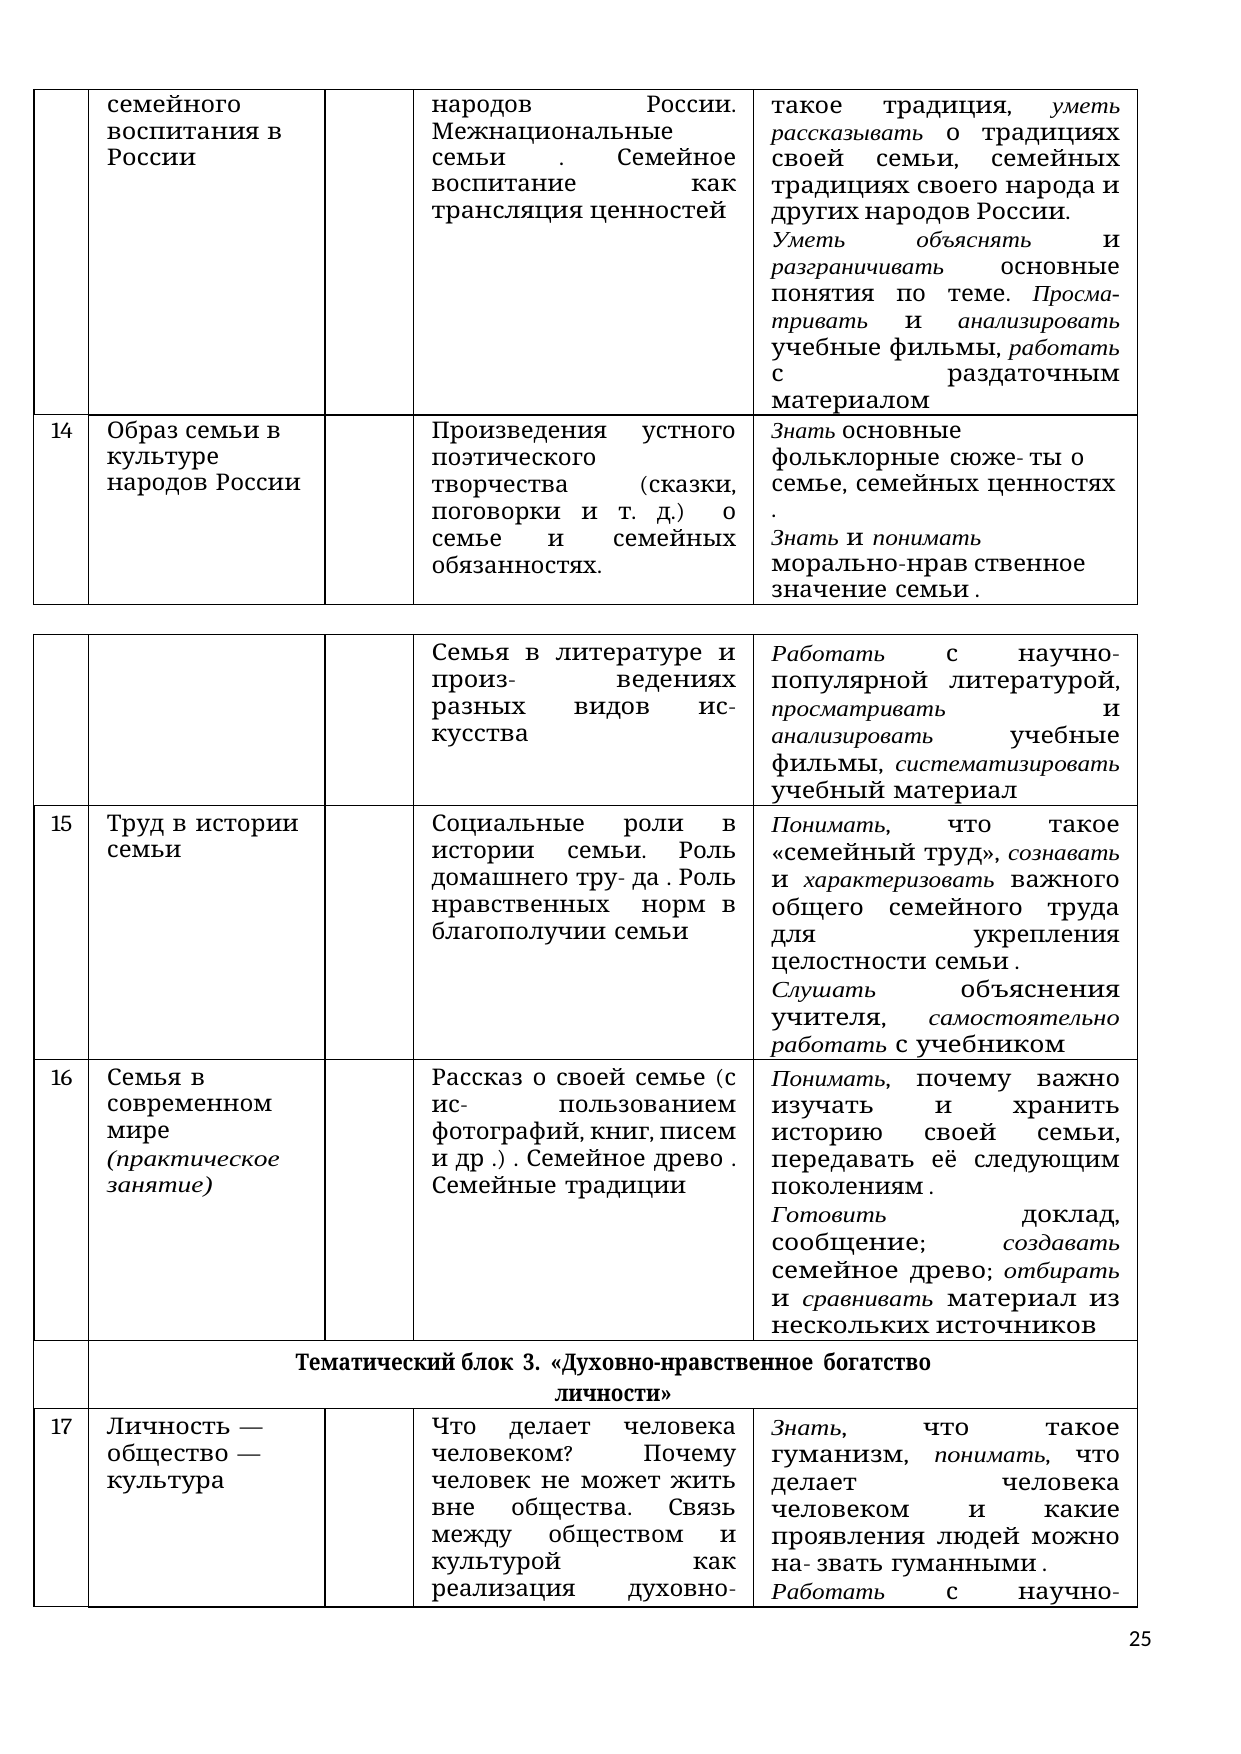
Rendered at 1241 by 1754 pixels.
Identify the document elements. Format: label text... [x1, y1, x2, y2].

table_cell Образ семьи в культуре народов России [89, 416, 324, 604]
table_cell Произведения устного поэтического творчества (сказки, поговорки и т. д.) о семье и семейных обязанностях. [414, 416, 753, 604]
table_cell Семья в современном мире (практическое занятие) [89, 1060, 324, 1339]
table_header Работать с научно-популярной литературой, просматривать и анализировать учебные фильмы, систематизировать учебный материал [754, 635, 1137, 805]
table_header [326, 635, 413, 805]
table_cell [414, 1409, 753, 1606]
table_header [34, 635, 88, 805]
table_cell Труд в истории семьи [89, 806, 324, 1059]
table_cell Понимать, что такое «семейный труд», сознавать и характеризовать важного общего семейного труда для укрепления целостности семьи . Слушать объяснения учителя, самостоятельно работать с учебником [754, 806, 1137, 1059]
table_cell Рассказ о своей семье (с ис- пользованием фотографий, книг, писем и др .) . Семейное древо . Семейные традиции [414, 1060, 753, 1339]
table_cell Социальные роли в истории семьи. Роль домашнего тру- да . Роль нравственных норм в благополучии семьи [414, 806, 753, 1059]
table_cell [754, 1409, 1137, 1606]
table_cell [89, 1409, 324, 1606]
table_cell 16 [35, 1060, 88, 1339]
table_cell [34, 1341, 88, 1408]
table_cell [89, 90, 324, 414]
table_cell [326, 1409, 413, 1606]
table_cell [326, 90, 413, 414]
table_cell [326, 1060, 413, 1339]
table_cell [414, 90, 753, 414]
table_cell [754, 90, 1137, 414]
table_cell Знать основные фольклорные сюже- ты о семье, семейных ценностях . Знать и понимать морально-нрав ственное значение семьи . [754, 416, 1137, 604]
table_cell Понимать, почему важно изучать и хранить историю своей семьи, передавать её следующим поколениям . Готовить доклад, сообщение; создавать семейное древо; отбирать и сравнивать материал из нескольких источников [754, 1060, 1137, 1339]
table_cell Тематический блок 3. «Духовно-нравственное богатство личности» [89, 1341, 1137, 1408]
table_header [89, 635, 324, 805]
table_cell 15 [35, 806, 88, 1059]
table_cell 14 [34, 415, 88, 604]
table_header Семья в литературе и произ- ведениях разных видов ис- кусства [414, 635, 753, 805]
table_cell [326, 416, 413, 604]
table_cell 17 [35, 1409, 88, 1606]
table_cell 13 [35, 90, 88, 414]
table_cell [326, 806, 413, 1059]
